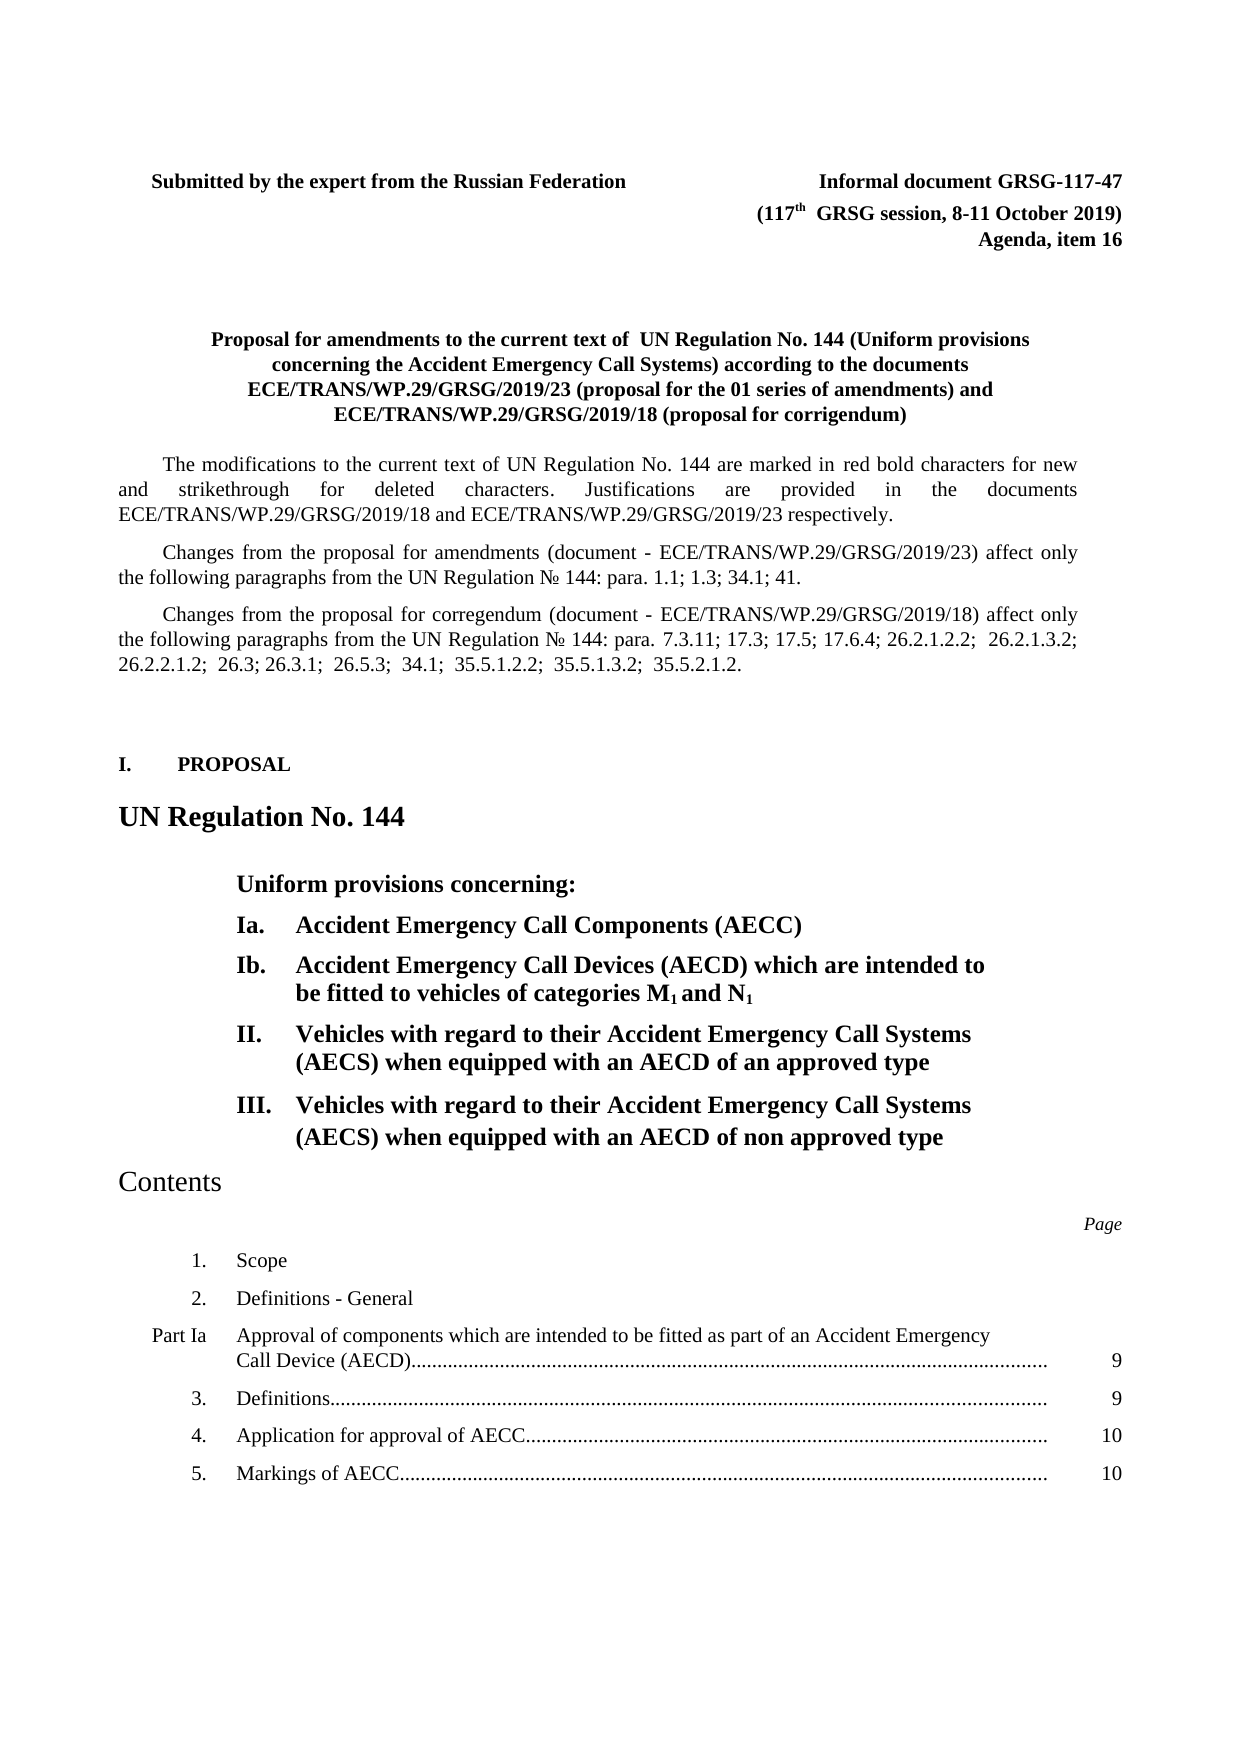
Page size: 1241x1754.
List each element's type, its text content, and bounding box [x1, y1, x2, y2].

text Ia. Accident Emergency Call Components (AECC) [118, 911, 1004, 939]
text Contents [118, 1164, 1122, 1197]
text Changes from the proposal for amendments (document - ECE/TRANS/WP.29/GRSG/2019/23) affect only the following paragraphs from the UN Regulation № 144: para. 1.1; 1.3; 34.1; 41. [118, 539, 1078, 589]
text Part Ia Approval of components which are intended to be fitted as part of an Accident Emergency Call Device (AECD) 9 [118, 1322, 1122, 1372]
text The modifications to the current text of UN Regulation No. 144 are marked in red bold characters for new and strikethrough for deleted characters. Justifications are provided in the documents ECE/TRANS/WP.29/GRSG/2019/18 and ECE/TRANS/WP.29/GRSG/2019/23 respectively. [118, 451, 1078, 526]
text Submitted by the expert from the Russian Federation Informal document GRSG-117-47 (117th GRSG session, 8-11 October 2019) [118, 164, 1122, 226]
text 4. Application for approval of AECC 10 [118, 1422, 1122, 1447]
text Agenda, item 16 [118, 226, 1122, 251]
text 3. Definitions 9 [118, 1385, 1122, 1410]
text 2. Definitions - General 7 [118, 1285, 1122, 1310]
text III. Vehicles with regard to their Accident Emergency Call Systems (AECS) when equipped with an AECD of non approved type [236, 1089, 1004, 1151]
text Proposal for amendments to the current text of UN Regulation No. 144 (Uniform provisions concerning the Accident Emergency Call Systems) according to the documents ECE/TRANS/WP.29/GRSG/2019/23 (proposal for the 01 series of amendments) and ECE/TRANS/WP.29/GRSG/2019/18 (proposal for corrigendum) [162, 326, 1078, 426]
text I. PROPOSAL [118, 751, 1049, 776]
text 1. Scope 6 [118, 1247, 1122, 1272]
text 5. Markings of AECC 10 [118, 1460, 1122, 1485]
text UN Regulation No. 144 [118, 801, 1003, 832]
text Uniform provisions concerning: [118, 870, 1004, 898]
text Ib. Accident Emergency Call Devices (AECD) which are intended to be fitted to vehicles of categories M1 and N1 [236, 951, 1004, 1007]
text Page [148, 1210, 1122, 1235]
text Changes from the proposal for corregendum (document - ECE/TRANS/WP.29/GRSG/2019/18) affect only the following paragraphs from the UN Regulation № 144: para. 7.3.11; 17.3; 17.5; 17.6.4; 26.2.1.2.2; 26.2.1.3.2; 26.2.2.1.2; 26.3; 26.3.1; 26.5.3; 34.1; 35.5.1.2.2; 35.5.1.3.2; 35.5.2.1.2. [118, 601, 1078, 676]
text II. Vehicles with regard to their Accident Emergency Call Systems (AECS) when equipped with an AECD of an approved type [236, 1020, 1004, 1076]
